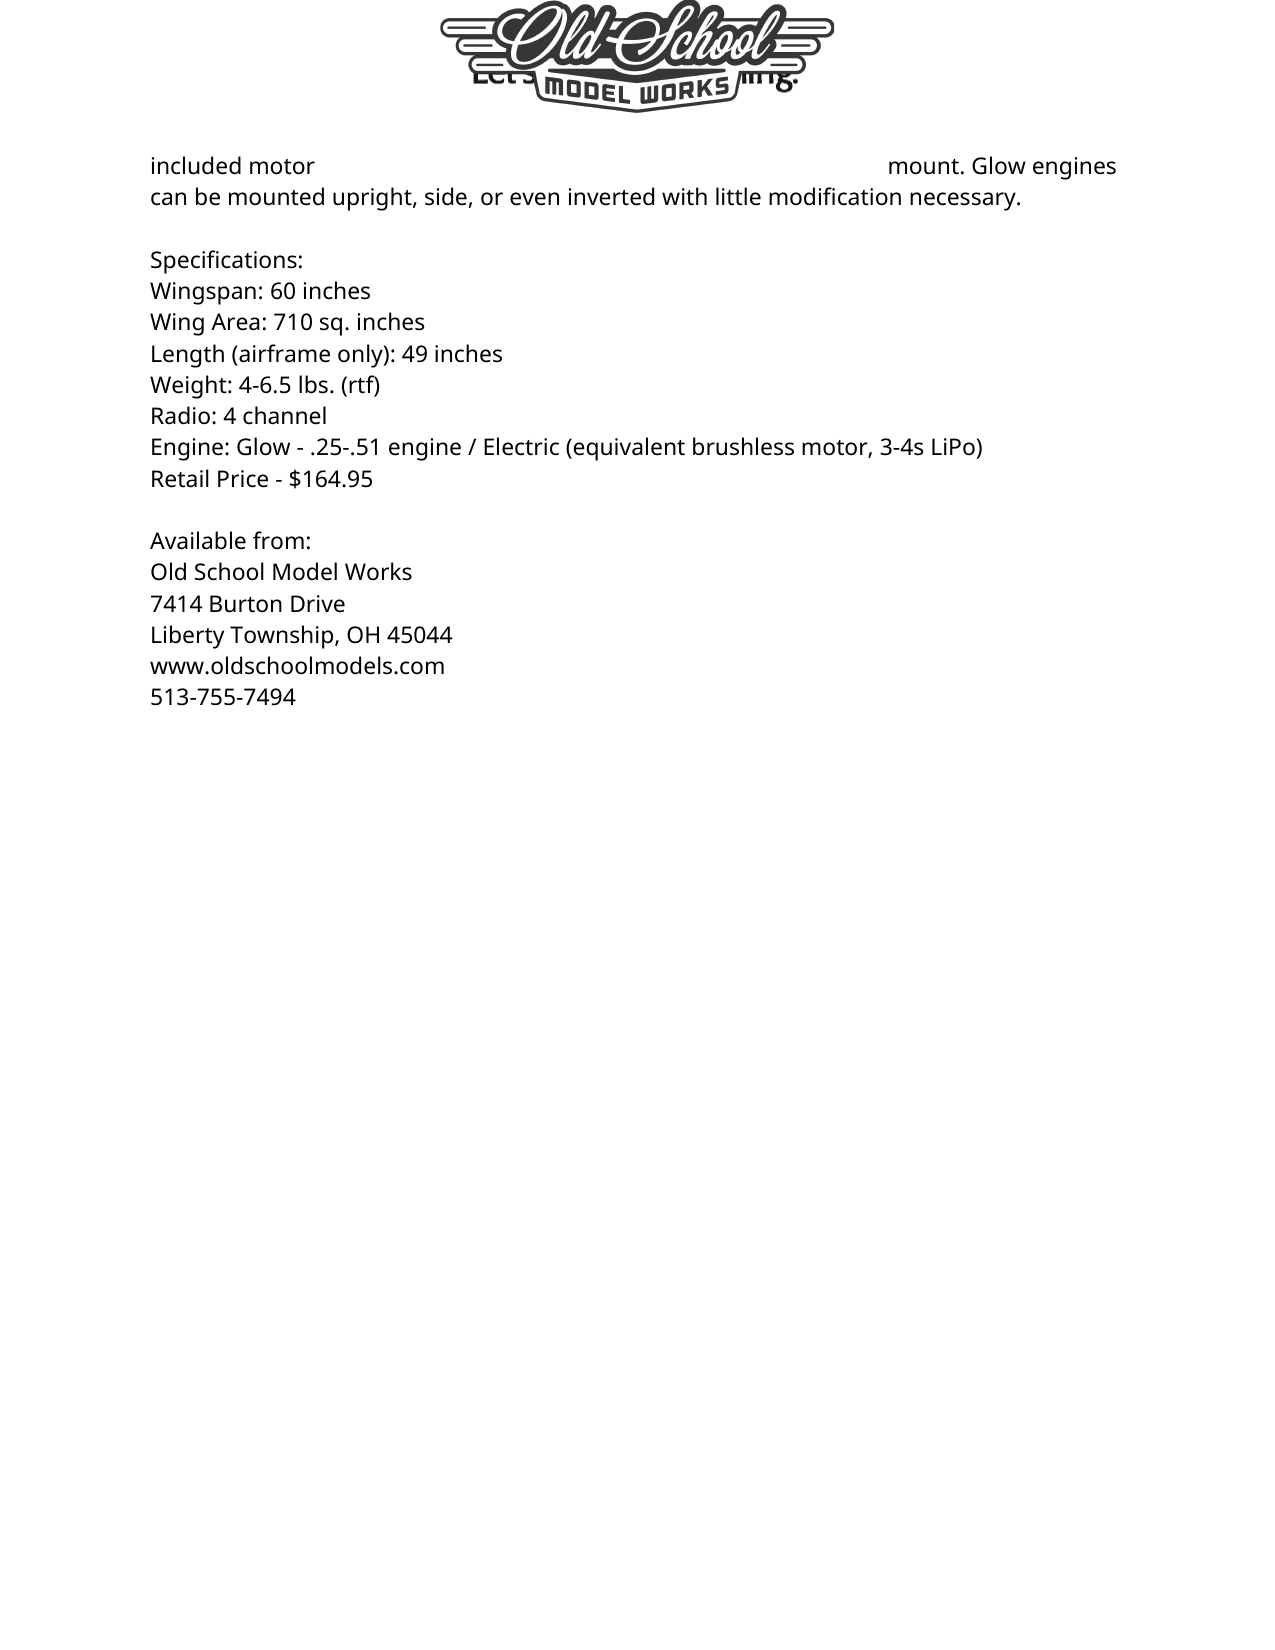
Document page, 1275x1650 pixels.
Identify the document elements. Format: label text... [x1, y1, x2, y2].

text Liberty Township, OH 45044 [150, 619, 1125, 650]
text Wingspan: 60 inches [150, 275, 1125, 306]
text Available from: [150, 525, 1125, 556]
text Weight: 4-6.5 lbs. (rtf) [150, 369, 1125, 400]
text 7414 Burton Drive [150, 587, 1125, 619]
text Wing Area: 710 sq. inches [150, 306, 1125, 337]
text Old School Model Works [150, 556, 1125, 587]
text Engine: Glow - .25-.51 engine / Electric (equivalent brushless motor, 3-4s LiPo) [150, 431, 1125, 462]
text Specifications: [150, 244, 1125, 275]
text Retail Price - $164.95 [150, 462, 1125, 494]
picture [412, 0, 863, 150]
text 513-755-7494 [150, 681, 1125, 712]
text Length (airframe only): 49 inches [150, 337, 1125, 369]
text Radio: 4 channel [150, 400, 1125, 431]
text www.oldschoolmodels.com [150, 650, 1125, 681]
